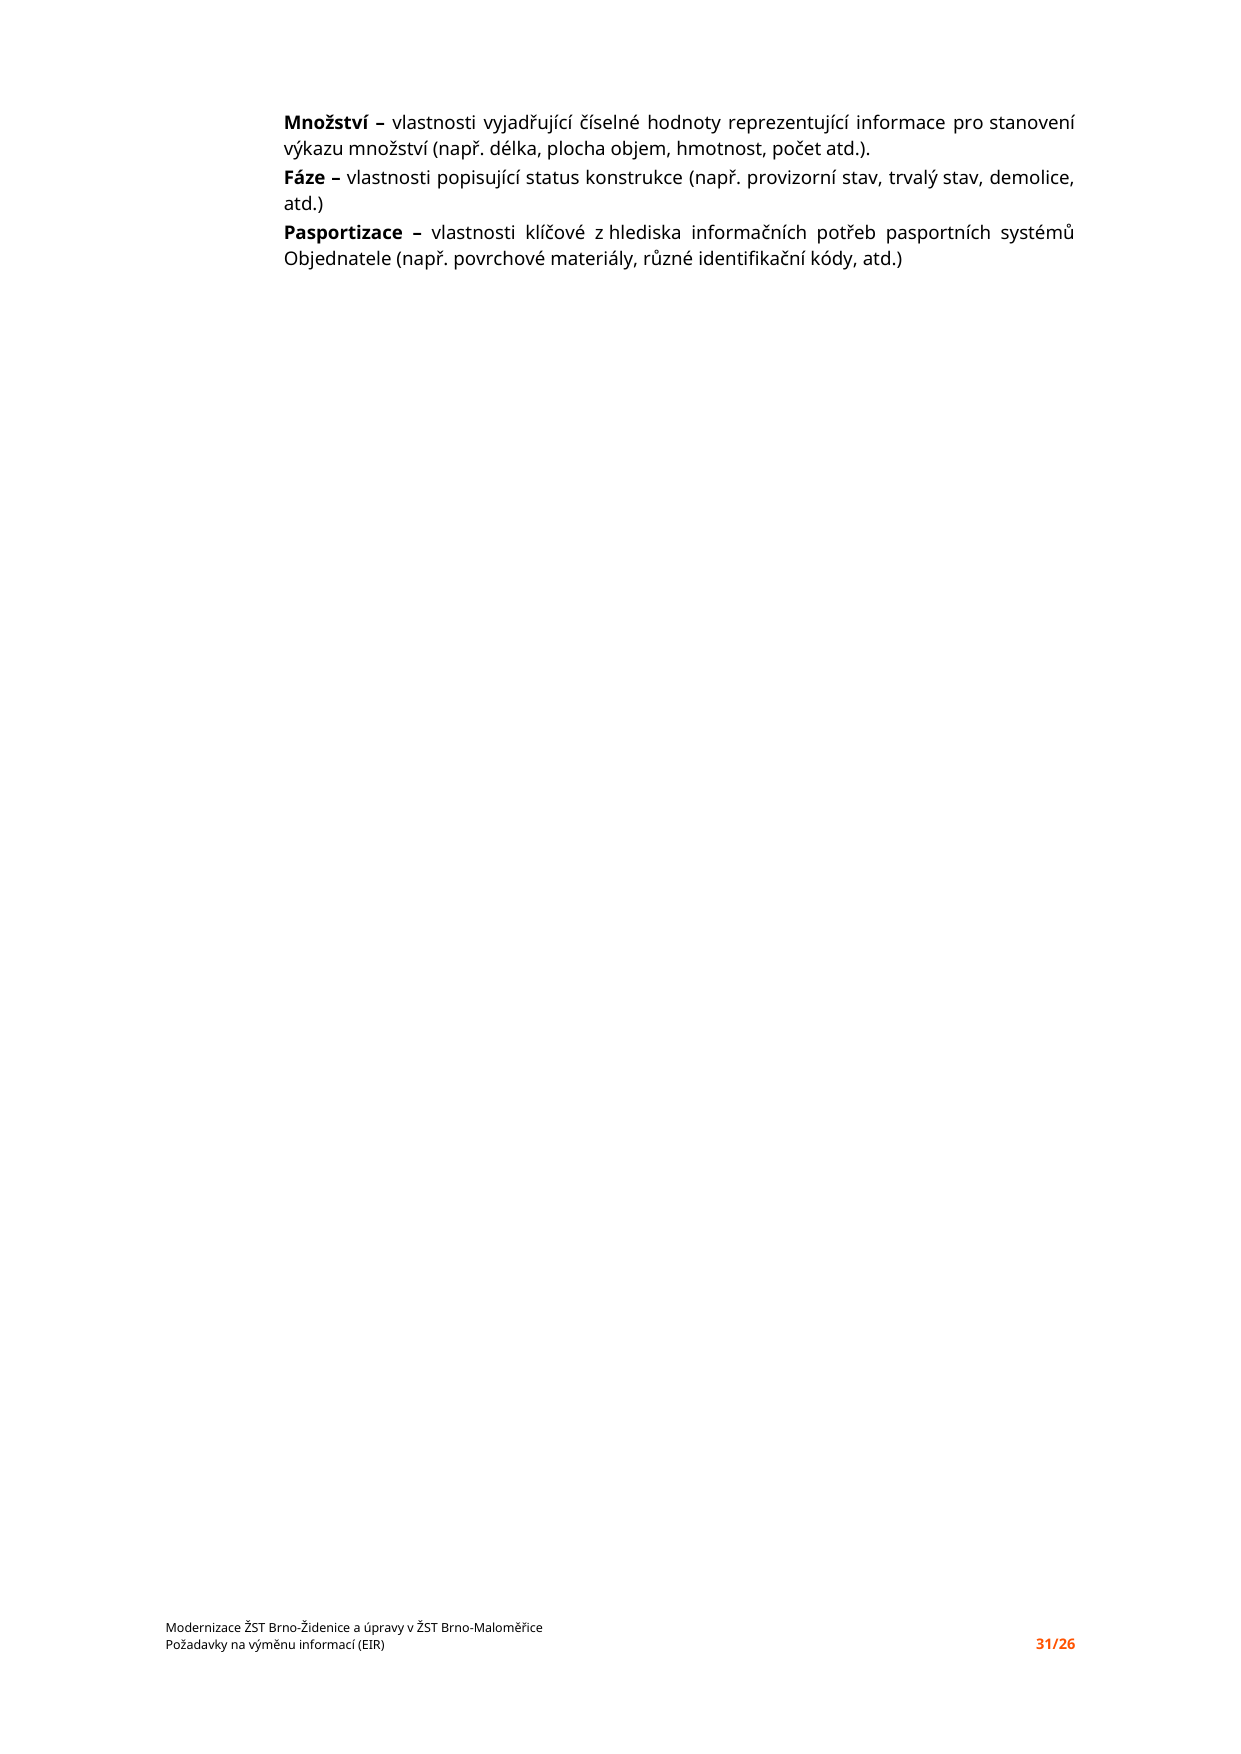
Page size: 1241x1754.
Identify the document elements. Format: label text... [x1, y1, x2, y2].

list Fáze – vlastnosti popisující status konstrukce (např. provizorní stav, trvalý stav, demolice, atd.) [283, 164, 1075, 216]
list Pasportizace – vlastnosti klíčové z hlediska informačních potřeb pasportních systémů Objednatele (např. povrchové materiály, různé identifikační kódy, atd.) [283, 220, 1075, 271]
list Množství – vlastnosti vyjadřující číselné hodnoty reprezentující informace pro stanovení výkazu množství (např. délka, plocha objem, hmotnost, počet atd.). [283, 109, 1075, 160]
